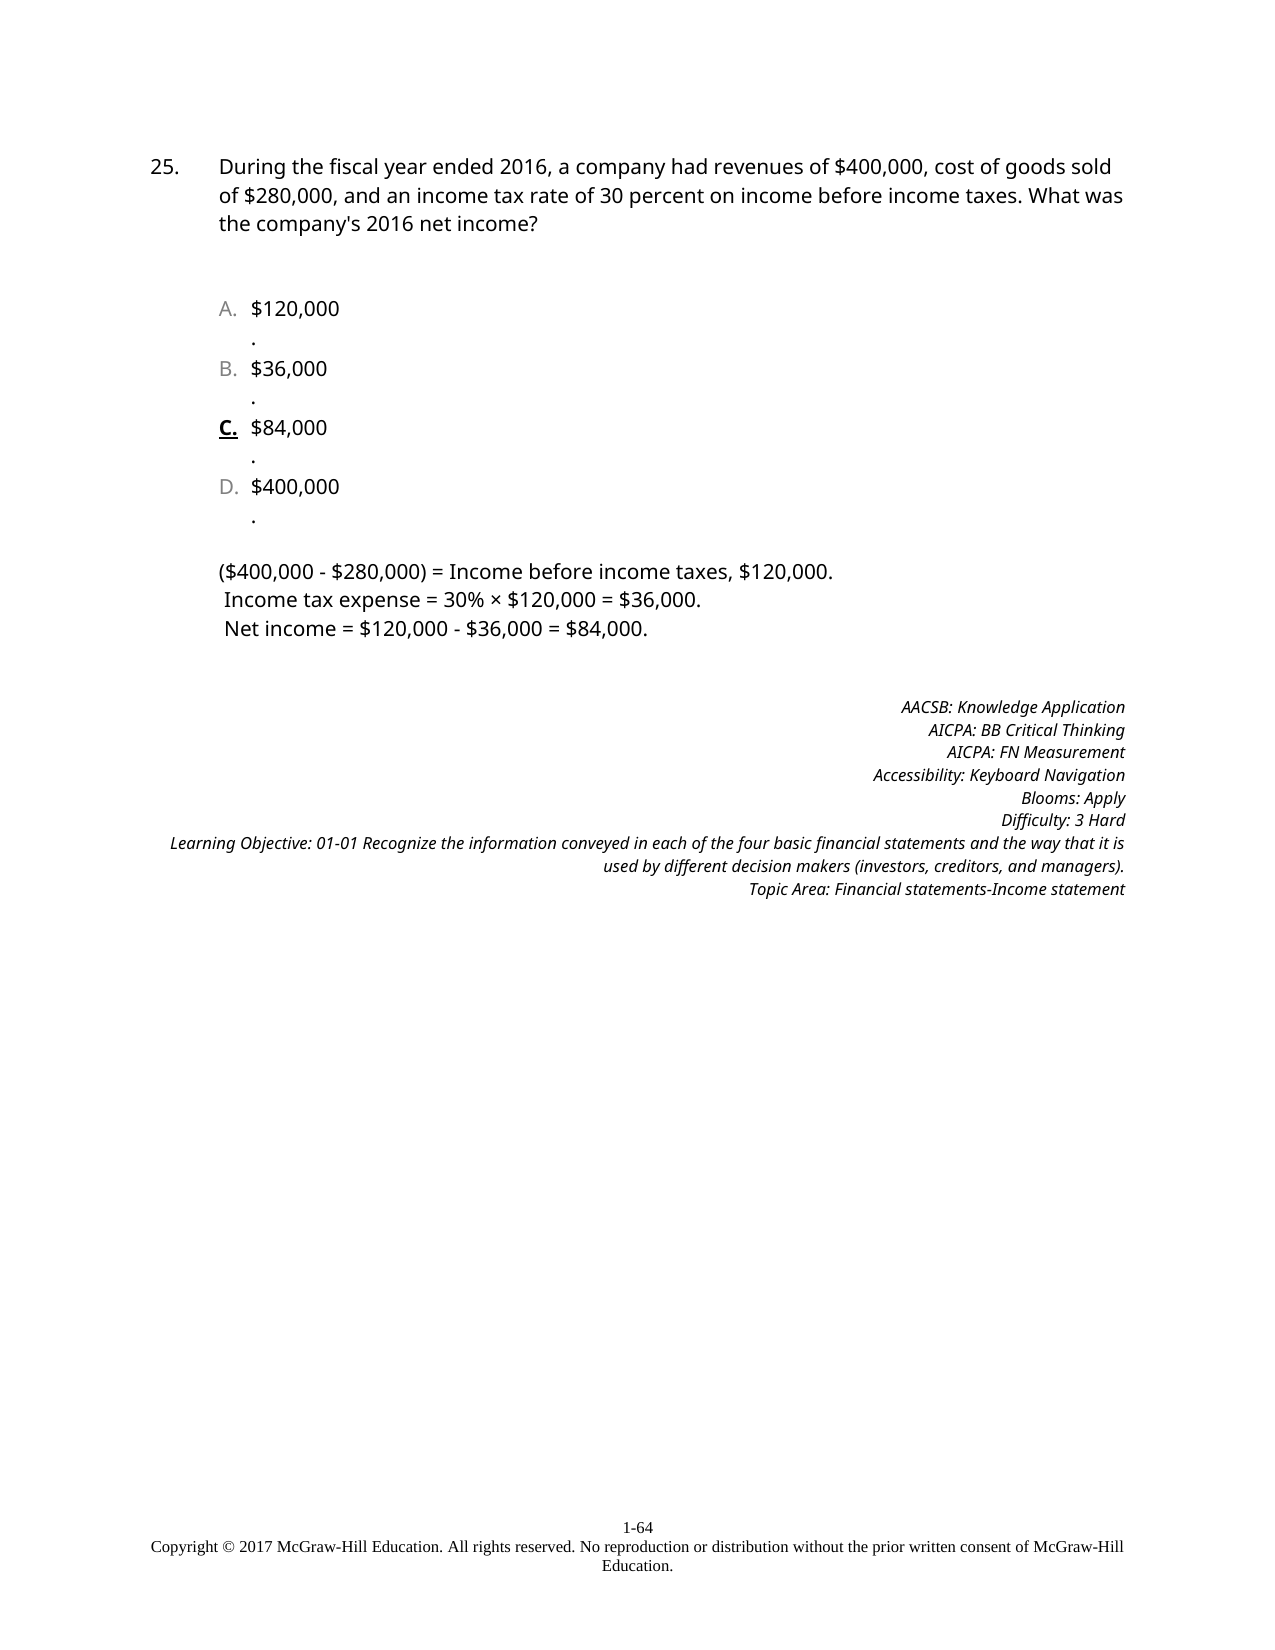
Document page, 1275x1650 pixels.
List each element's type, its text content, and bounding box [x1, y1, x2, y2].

table_header 25. [150, 153, 218, 670]
table_header AACSB: Knowledge Application AICPA: BB Critical Thinking AICPA: FN Measurement Accessibility: Keyboard Navigation Blooms: Apply Difficulty: 3 Hard Learning Objective: 01-01 Recognize the information conveyed in each of the four basic financial statements and the way that it is used by different decision makers (investors, creditors, and managers). Topic Area: Financial statements-Income statement [150, 696, 1125, 928]
table_header During the fiscal year ended 2016, a company had revenues of $400,000, cost of goods sold of $280,000, and an income tax rate of 30 percent on income before income taxes. What was the company's 2016 net income? ($400,000 - $280,000) = Income before income taxes, $120,000. Income tax expense = 30% × $120,000 = $36,000. Net income = $120,000 - $36,000 = $84,000. [219, 153, 1125, 670]
